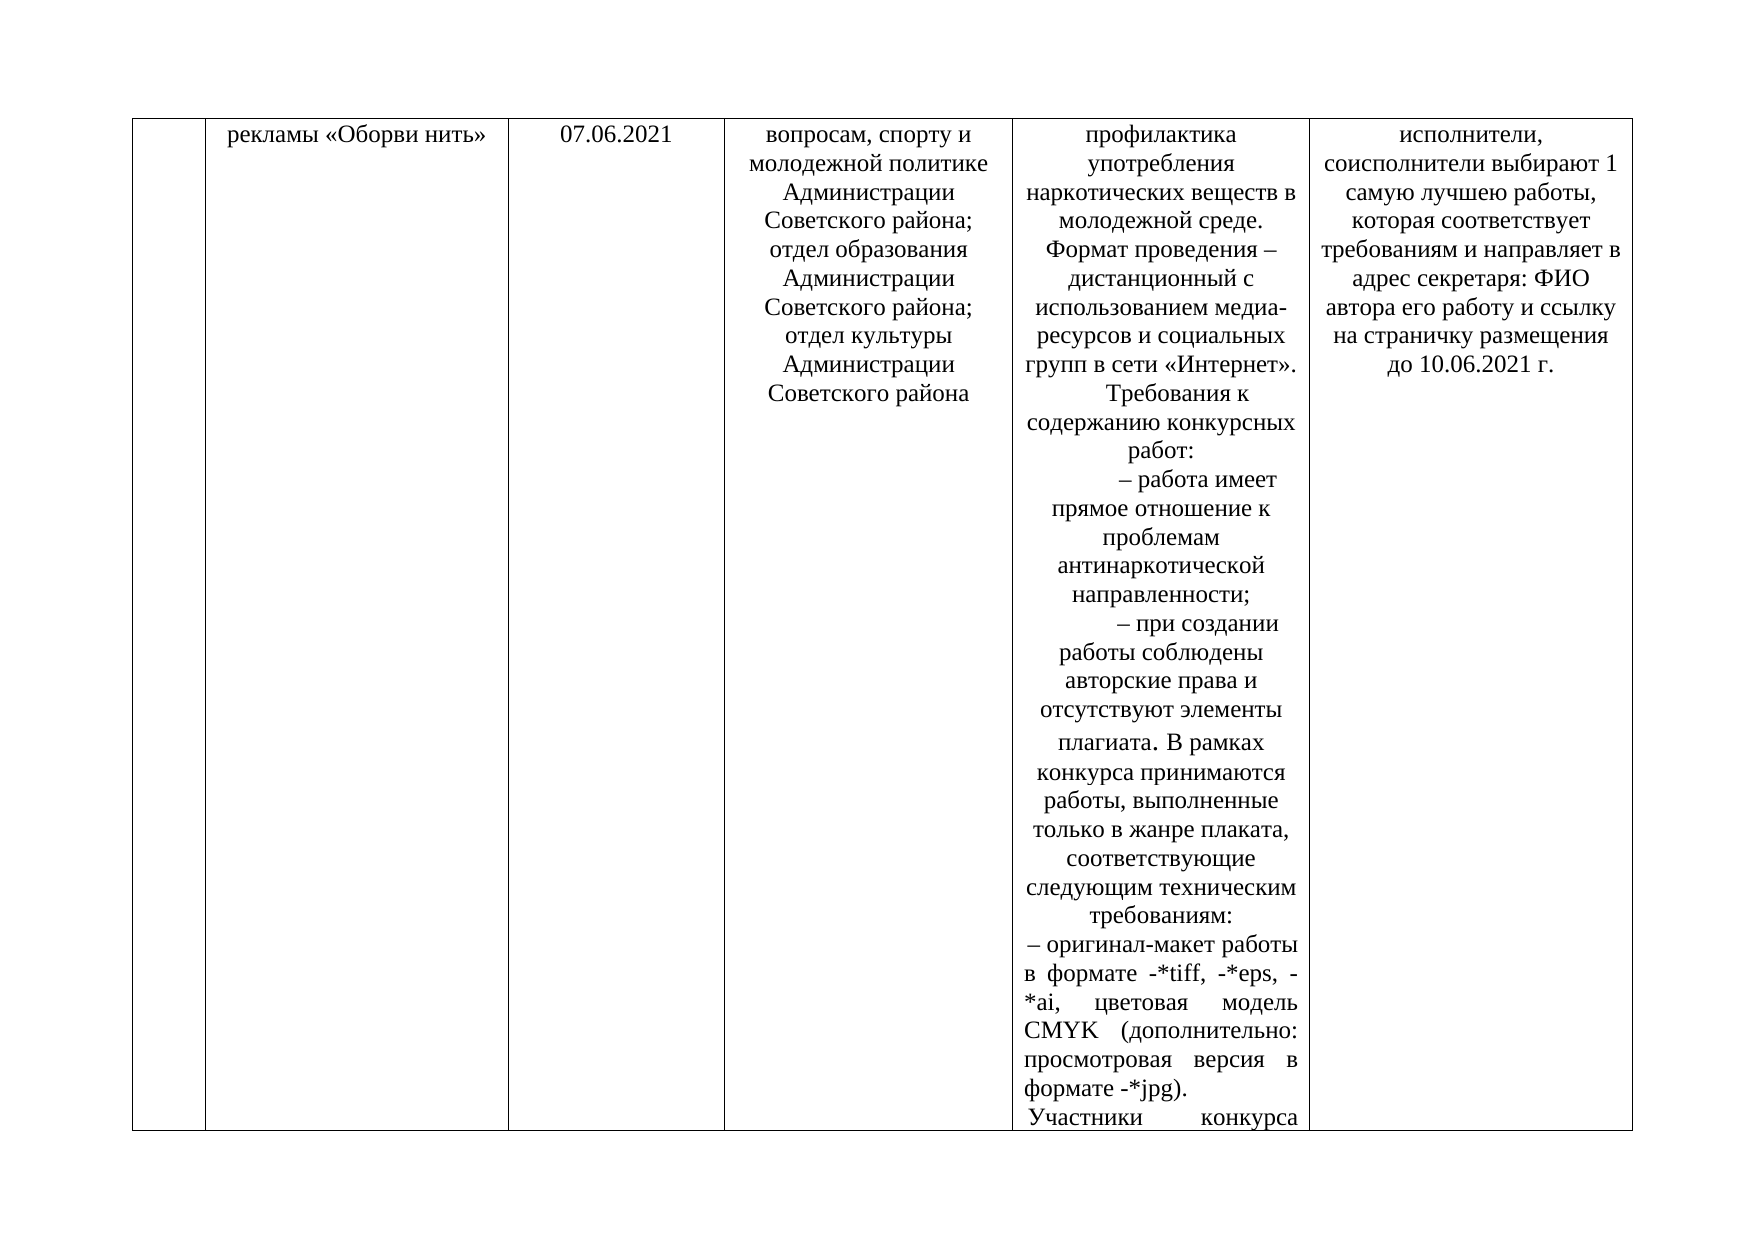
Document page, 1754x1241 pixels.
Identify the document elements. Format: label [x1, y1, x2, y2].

table_cell [133, 119, 205, 1130]
table_cell [206, 119, 508, 1130]
table_cell [725, 119, 1012, 1130]
table_cell [509, 119, 724, 1130]
table_cell [1310, 119, 1632, 1130]
table_cell [1013, 119, 1309, 1130]
